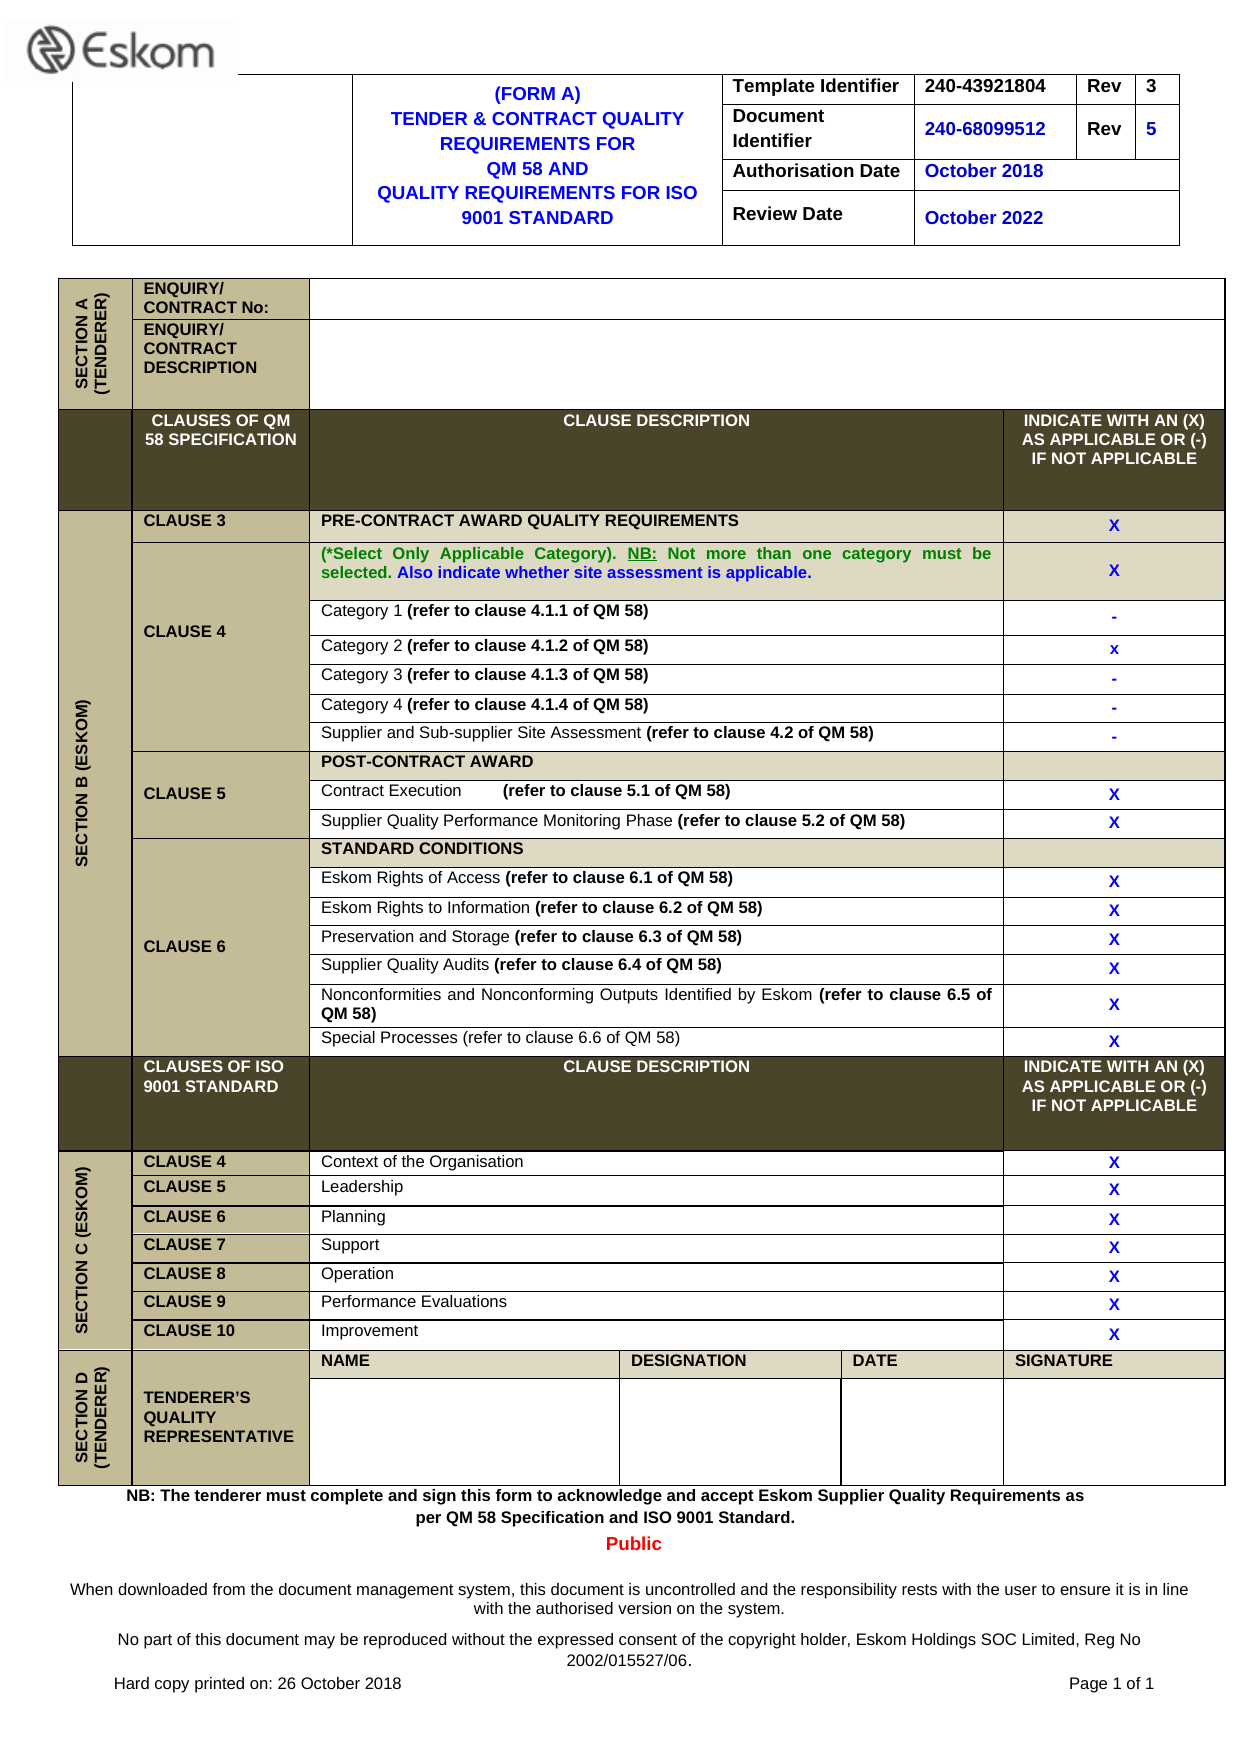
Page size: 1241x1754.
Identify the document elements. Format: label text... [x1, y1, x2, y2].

table_cell [133, 722, 309, 751]
table_cell Preservation and Storage (refer to clause 6.3 of QM 58) [310, 926, 1003, 954]
table_cell SIGNATURE [1004, 1351, 1224, 1378]
table_cell DATE [842, 1351, 1003, 1378]
table_cell CLAUSE 6 [133, 1207, 309, 1233]
table_cell X [1004, 985, 1224, 1027]
table_cell DESIGNATION [620, 1351, 841, 1378]
table_cell X [1004, 1320, 1224, 1349]
table_cell Category 1 (refer to clause 4.1.1 of QM 58) [310, 601, 1003, 635]
table_cell - [1004, 723, 1224, 751]
table_cell [620, 1379, 840, 1485]
table_cell Contract Execution (refer to clause 5.1 of QM 58) [310, 781, 1003, 809]
table_cell POST-CONTRACT AWARD [310, 752, 1003, 780]
table_cell [842, 1379, 1003, 1485]
table_cell CLAUSE DESCRIPTION [310, 410, 1003, 510]
table_cell SECTION B (ESKOM) [59, 511, 131, 1056]
table_cell CLAUSE 4 [133, 543, 309, 722]
table_cell Supplier and Sub-supplier Site Assessment (refer to clause 4.2 of QM 58) [310, 723, 1003, 751]
table_cell X [1004, 1176, 1224, 1205]
table_cell Eskom Rights of Access (refer to clause 6.1 of QM 58) [310, 868, 1003, 897]
table_cell X [1004, 926, 1224, 954]
table_cell Leadership [310, 1176, 1003, 1205]
table_cell [1004, 839, 1224, 867]
table_cell X [1004, 1292, 1224, 1319]
table_cell CLAUSE 10 [133, 1321, 309, 1349]
table_cell X [1004, 1206, 1224, 1233]
table_cell CLAUSES OF ISO 9001 STANDARD [133, 1057, 309, 1150]
table_cell Category 2 (refer to clause 4.1.2 of QM 58) [310, 636, 1003, 664]
table_cell X [1004, 543, 1224, 600]
table_cell Supplier Quality Performance Monitoring Phase (refer to clause 5.2 of QM 58) [310, 810, 1003, 838]
table_cell x [1004, 636, 1224, 664]
table_cell Category 4 (refer to clause 4.1.4 of QM 58) [310, 695, 1003, 722]
table_cell CLAUSE 8 [133, 1264, 309, 1291]
table_cell SECTION C (ESKOM) [59, 1152, 131, 1349]
table_header [310, 279, 1224, 319]
table_cell X [1004, 898, 1224, 925]
table_cell Context of the Organisation [310, 1152, 1003, 1175]
table_cell Improvement [310, 1321, 1003, 1349]
table_cell NAME [310, 1351, 619, 1378]
table_cell CLAUSE DESCRIPTION [310, 1057, 1003, 1150]
table_cell (*Select Only Applicable Category). NB: Not more than one category must be selected. Also indicate whether site assessment is applicable. [310, 543, 1003, 600]
table_cell X [1004, 1263, 1224, 1291]
table_cell Support [310, 1235, 1003, 1262]
table_cell Supplier Quality Audits (refer to clause 6.4 of QM 58) [310, 955, 1003, 983]
table_cell TENDERER’S QUALITY REPRESENTATIVE [133, 1351, 309, 1485]
table_cell PRE-CONTRACT AWARD QUALITY REQUIREMENTS [310, 511, 1003, 542]
table_cell Nonconformities and Nonconforming Outputs Identified by Eskom (refer to clause 6.5 of QM 58) [310, 985, 1003, 1027]
table_header ENQUIRY/ CONTRACT No: [133, 279, 309, 319]
text NB: The tenderer must complete and sign this form to acknowledge and accept Eskom Supplier Quality Requirements as per QM 58 Specification and ISO 9001 Standard. [120, 1486, 1090, 1527]
table_cell X [1004, 955, 1224, 983]
table_cell SECTION D (TENDERER) [59, 1351, 131, 1485]
table_cell X [1004, 1151, 1224, 1175]
table_cell X [1004, 781, 1224, 809]
table_cell Operation [310, 1264, 1003, 1291]
table_cell CLAUSES OF QM 58 SPECIFICATION [133, 410, 309, 510]
table_cell CLAUSE 4 [133, 1152, 309, 1175]
table_cell [59, 1057, 131, 1150]
table_cell CLAUSE 5 [133, 1176, 309, 1205]
table_cell - [1004, 601, 1224, 635]
table_cell - [1004, 665, 1224, 693]
table_cell [1004, 1379, 1224, 1485]
table_cell CLAUSE 3 [133, 511, 309, 542]
table_header SECTION A (TENDERER) [59, 279, 132, 409]
table_cell Special Processes (refer to clause 6.6 of QM 58) [310, 1028, 1003, 1056]
table_cell CLAUSE 5 [133, 752, 309, 838]
table_cell [59, 410, 131, 510]
table_cell - [1004, 695, 1224, 722]
table_cell X [1004, 1028, 1224, 1056]
table_cell STANDARD CONDITIONS [310, 839, 1003, 867]
table_cell [310, 320, 1224, 409]
table_cell CLAUSE 6 [133, 839, 309, 1056]
table_cell [310, 1379, 619, 1485]
table_cell Category 3 (refer to clause 4.1.3 of QM 58) [310, 665, 1003, 693]
table_cell Eskom Rights to Information (refer to clause 6.2 of QM 58) [310, 898, 1003, 925]
table_cell CLAUSE 7 [133, 1235, 309, 1262]
table_cell X [1004, 810, 1224, 838]
table_cell Planning [310, 1207, 1003, 1233]
table_cell [1004, 752, 1224, 780]
table_cell X [1004, 868, 1224, 897]
table_cell INDICATE WITH AN (X) AS APPLICABLE OR (-) IF NOT APPLICABLE [1004, 410, 1224, 510]
table_cell ENQUIRY/ CONTRACT DESCRIPTION [133, 320, 309, 409]
table_cell CLAUSE 9 [133, 1292, 309, 1319]
table_cell X [1004, 1235, 1224, 1262]
table_cell Performance Evaluations [310, 1292, 1003, 1319]
table_cell X [1004, 511, 1224, 542]
table_cell INDICATE WITH AN (X) AS APPLICABLE OR (-) IF NOT APPLICABLE [1004, 1057, 1224, 1150]
